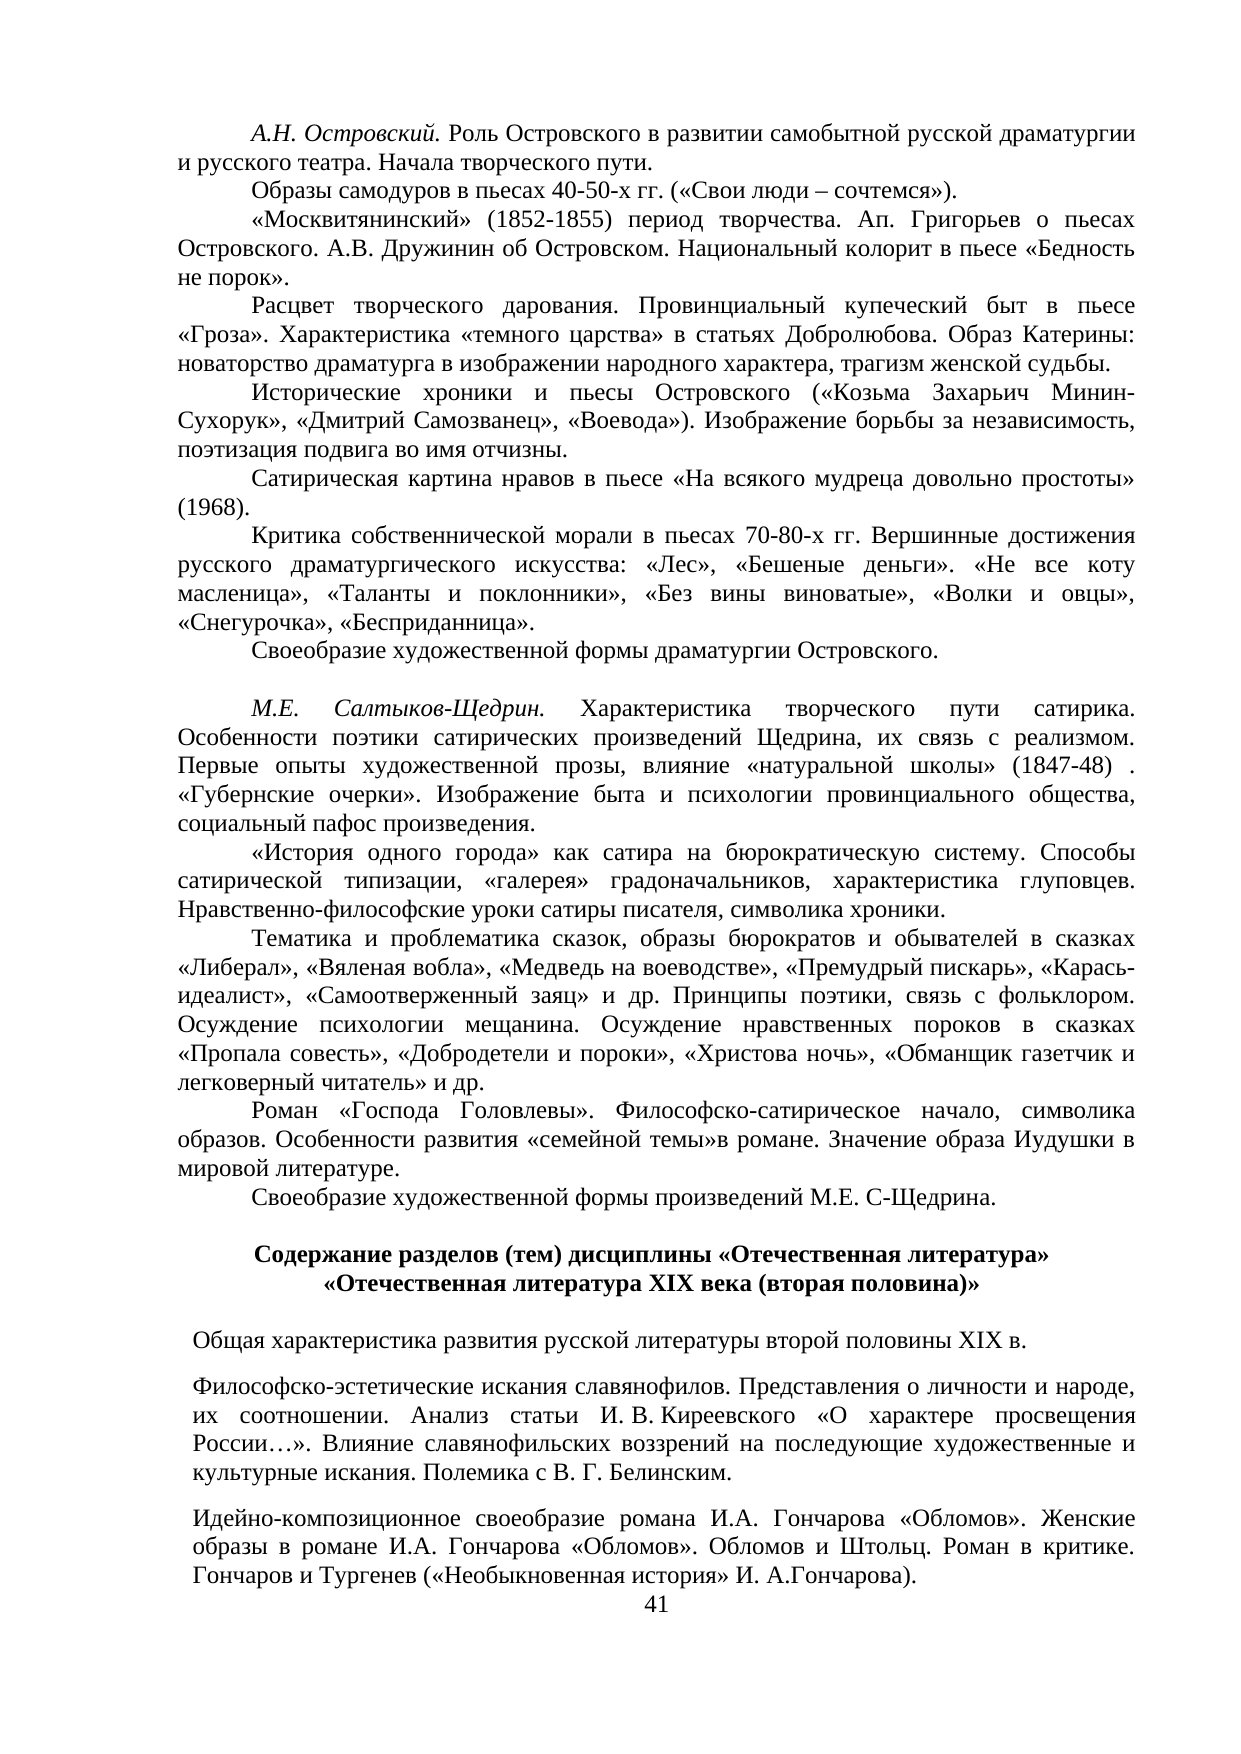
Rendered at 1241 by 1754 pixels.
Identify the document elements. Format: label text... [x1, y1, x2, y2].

text Сатирическая картина нравов в пьесе «На всякого мудреца довольно простоты» (1968). [177, 463, 1136, 521]
text Тематика и проблематика сказок, образы бюрократов и обывателей в сказках «Либерал», «Вяленая вобла», «Медведь на воеводстве», «Премудрый пискарь», «Карась-идеалист», «Самоотверженный заяц» и др. Принципы поэтики, связь с фольклором. Осуждение психологии мещанина. Осуждение нравственных пороков в сказках «Пропала совесть», «Добродетели и пороки», «Христова ночь», «Обманщик газетчик и легковерный читатель» и др. [177, 923, 1136, 1096]
text Расцвет творческого дарования. Провинциальный купеческий быт в пьесе «Гроза». Характеристика «темного царства» в статьях Добролюбова. Образ Катерины: новаторство драматурга в изображении народного характера, трагизм женской судьбы. [177, 291, 1136, 377]
text Общая характеристика развития русской литературы второй половины ХIХ в. [192, 1326, 1136, 1354]
text Своеобразие художественной формы драматургии Островского. [177, 636, 1136, 664]
text Образы самодуров в пьесах 40-50-х гг. («Свои люди – сочтемся»). [177, 176, 1136, 204]
text «История одного города» как сатира на бюрократическую систему. Способы сатирической типизации, «галерея» градоначальников, характеристика глуповцев. Нравственно-философские уроки сатиры писателя, символика хроники. [177, 837, 1136, 923]
text Философско-эстетические искания славянофилов. Представления о личности и народе, их соотношении. Анализ статьи И. В. Киреевского «О характере просвещения России…». Влияние славянофильских воззрений на последующие художественные и культурные искания. Полемика с В. Г. Белинским. [192, 1371, 1136, 1486]
text Критика собственнической морали в пьесах 70-80-х гг. Вершинные достижения русского драматургического искусства: «Лес», «Бешеные деньги». «Не все коту масленица», «Таланты и поклонники», «Без вины виноватые», «Волки и овцы», «Снегурочка», «Бесприданница». [177, 521, 1136, 636]
text «Москвитянинский» (1852-1855) период творчества. Ап. Григорьев о пьесах Островского. А.В. Дружинин об Островском. Национальный колорит в пьесе «Бедность не порок». [177, 204, 1136, 291]
text Исторические хроники и пьесы Островского («Козьма Захарьич Минин-Сухорук», «Дмитрий Самозванец», «Воевода»). Изображение борьбы за независимость, поэтизация подвига во имя отчизны. [177, 377, 1136, 463]
text Содержание разделов (тем) дисциплины «Отечественная литература» [177, 1239, 1126, 1268]
text А.Н. Островский. Роль Островского в развитии самобытной русской драматургии и русского театра. Начала творческого пути. [177, 118, 1136, 176]
text Своеобразие художественной формы произведений М.Е. С-Щедрина. [177, 1182, 1136, 1211]
text Идейно-композиционное своеобразие романа И.А. Гончарова «Обломов». Женские образы в романе И.А. Гончарова «Обломов». Обломов и Штольц. Роман в критике. Гончаров и Тургенев («Необыкновенная история» И. А.Гончарова). [192, 1503, 1136, 1589]
text М.Е. Салтыков-Щедрин. Характеристика творческого пути сатирика. Особенности поэтики сатирических произведений Щедрина, их связь с реализмом. Первые опыты художественной прозы, влияние «натуральной школы» (1847-48) . «Губернские очерки». Изображение быта и психологии провинциального общества, социальный пафос произведения. [177, 693, 1136, 837]
text «Отечественная литература XIX века (вторая половина)» [177, 1268, 1126, 1297]
text Роман «Господа Головлевы». Философско-сатирическое начало, символика образов. Особенности развития «семейной темы»в романе. Значение образа Иудушки в мировой литературе. [177, 1096, 1136, 1182]
